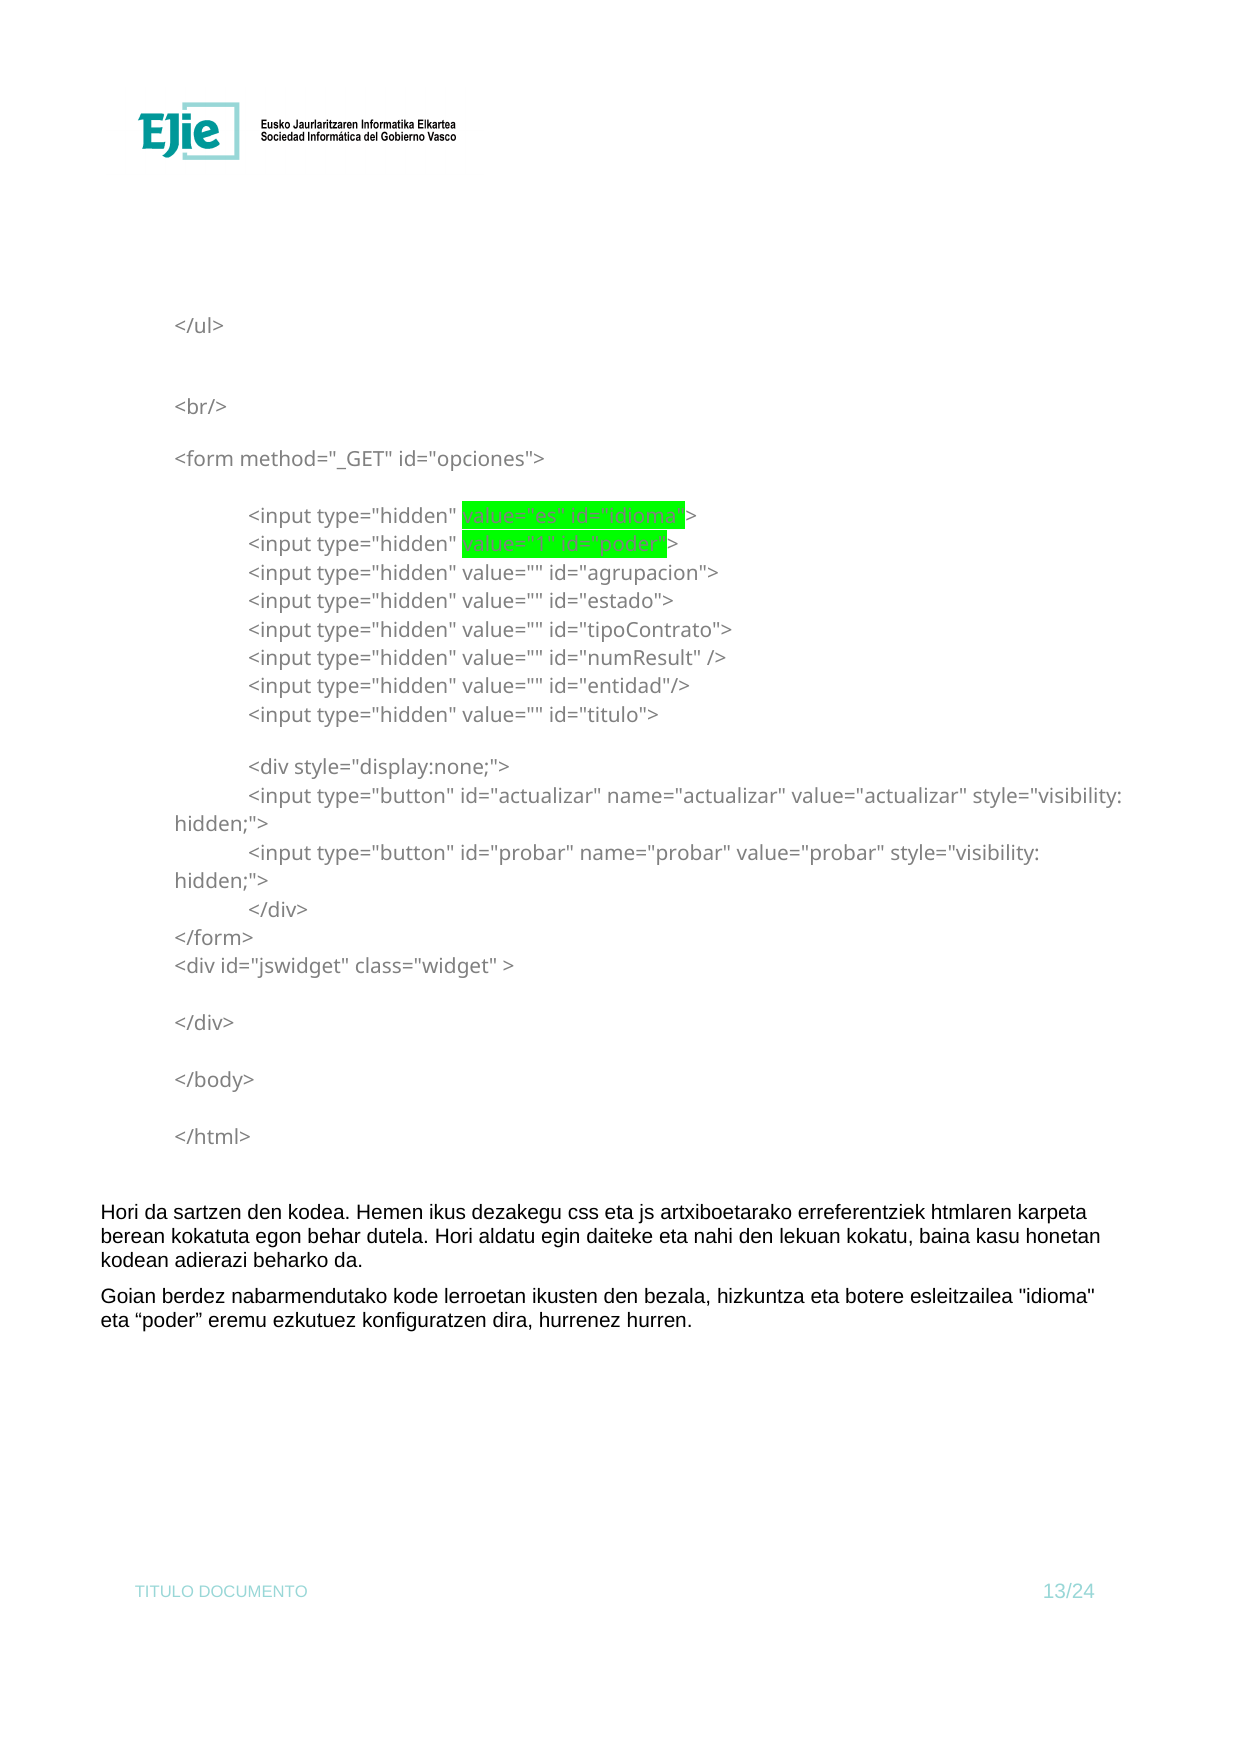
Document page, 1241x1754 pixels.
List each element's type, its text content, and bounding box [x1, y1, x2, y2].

text </html> [174, 1122, 1125, 1151]
text <input type="hidden" value="" id="numResult" /> [174, 643, 1125, 672]
text <input type="hidden" value="" id="titulo"> [174, 700, 1125, 728]
text <input type="hidden" value="" id="entidad"/> [174, 672, 1125, 700]
text Goian berdez nabarmendutako kode lerroetan ikusten den bezala, hizkuntza eta botere esleitzailea "idioma" eta “poder” eremu ezkutuez konfiguratzen dira, hurrenez hurren. [100, 1284, 1125, 1332]
text <form method="_GET" id="opciones"> [174, 444, 1125, 473]
text <input type="hidden" value="1" id="poder"> [174, 529, 1125, 558]
text <div id="jswidget" class="widget" > [174, 952, 1125, 980]
text </body> [174, 1065, 1125, 1094]
text </form> [174, 923, 1125, 952]
text <input type="hidden" value="es" id="idioma"> [685, 501, 1125, 529]
text <input type="hidden" value="" id="estado"> [174, 586, 1125, 615]
text <br/> [174, 392, 1125, 420]
text <div style="display:none;"> [174, 752, 1125, 781]
text </div> [174, 1008, 1125, 1037]
text </div> [174, 895, 1125, 923]
text <input type="hidden" value="" id="agrupacion"> [174, 558, 1125, 586]
text <input type="button" id="probar" name="probar" value="probar" style="visibility: hidden;"> [174, 838, 1125, 895]
picture [106, 87, 485, 175]
text </ul> [174, 311, 1125, 339]
text <input type="hidden" value="es" id="idioma"> [174, 501, 462, 529]
text Hori da sartzen den kodea. Hemen ikus dezakegu css eta js artxiboetarako erreferentziek htmlaren karpeta berean kokatuta egon behar dutela. Hori aldatu egin daiteke eta nahi den lekuan kokatu, baina kasu honetan kodean adierazi beharko da. [100, 1199, 1125, 1271]
text <input type="button" id="actualizar" name="actualizar" value="actualizar" style="visibility: hidden;"> [174, 781, 1125, 838]
text <input type="hidden" value="" id="tipoContrato"> [174, 615, 1125, 643]
